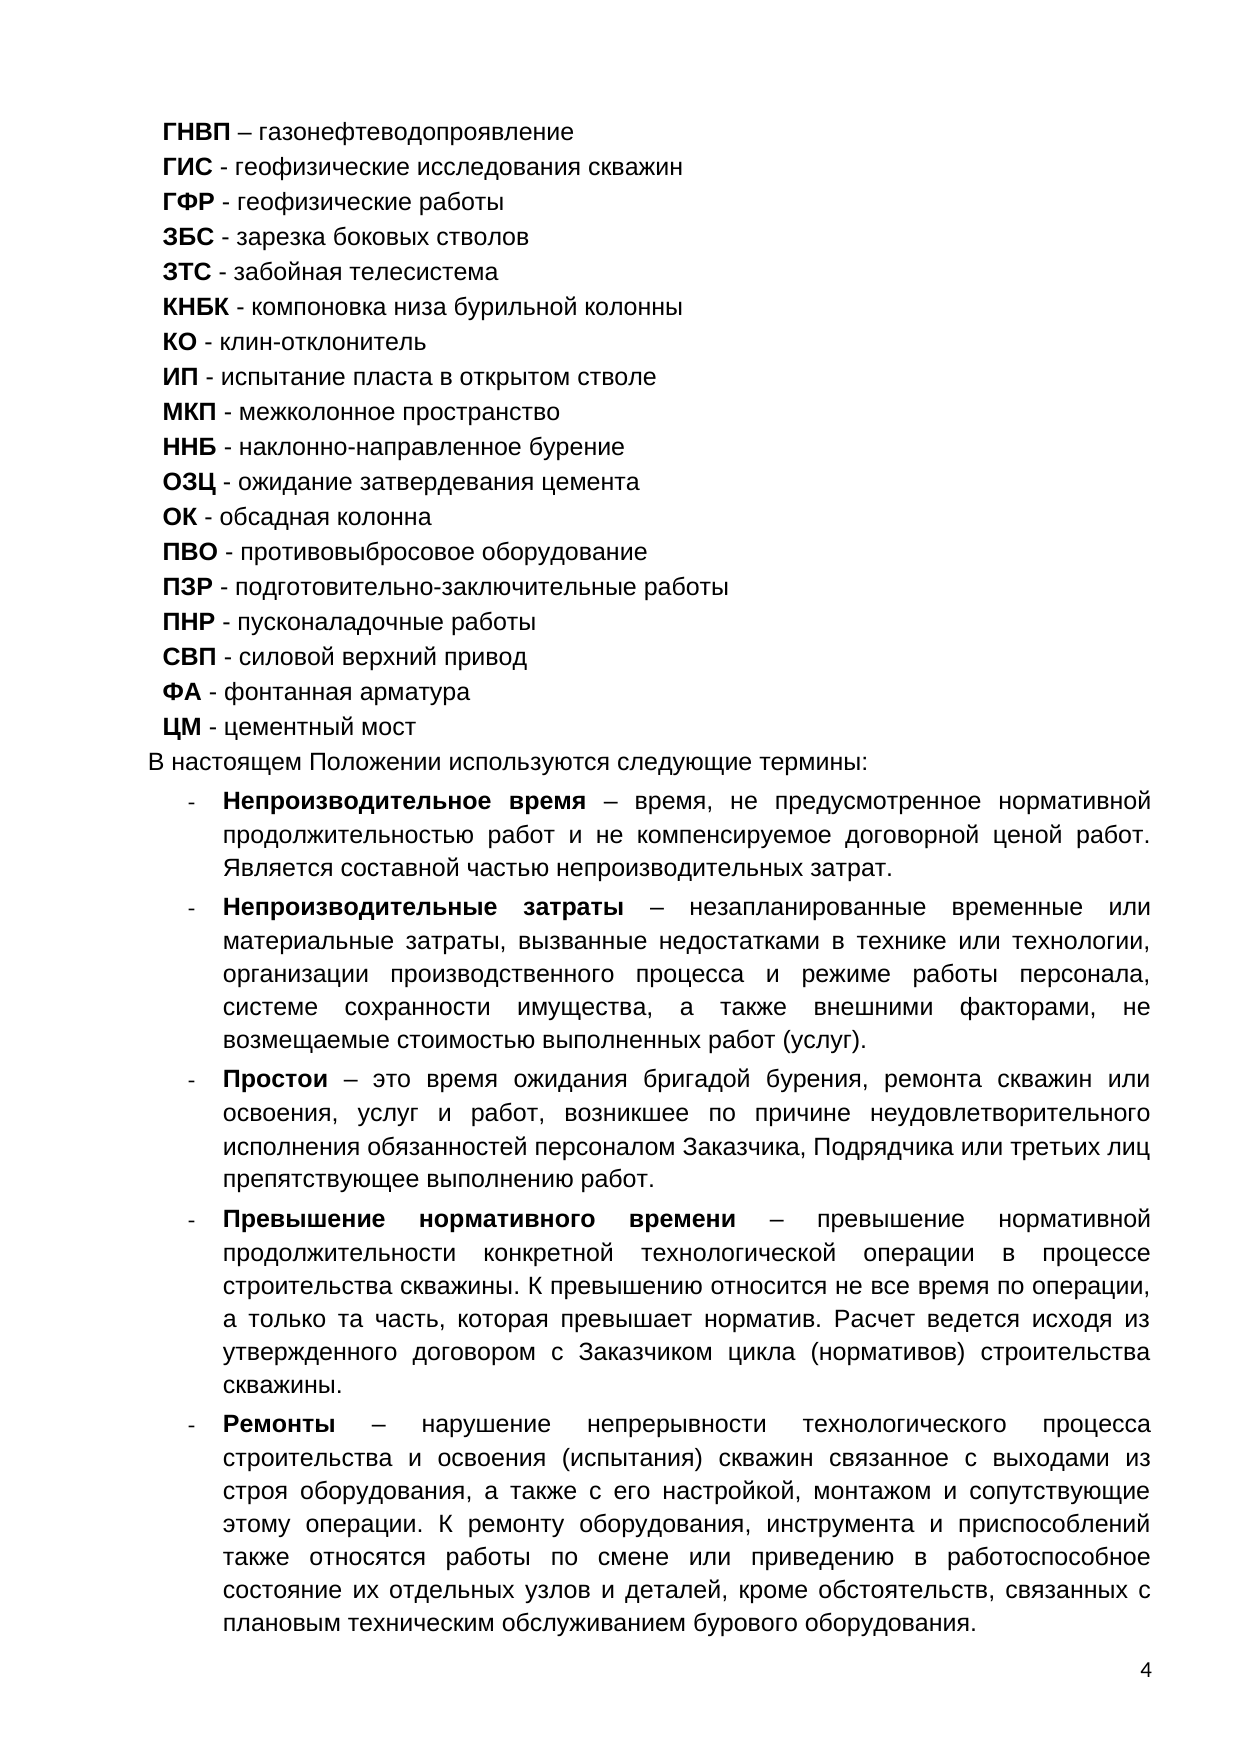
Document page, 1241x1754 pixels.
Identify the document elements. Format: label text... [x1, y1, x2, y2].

list ЗТС - забойная телесистема [162, 257, 1152, 285]
list ЗБС - зарезка боковых стволов [162, 222, 1152, 250]
list СВП - силовой верхний привод [162, 642, 1152, 670]
list ФА - фонтанная арматура [162, 677, 1152, 705]
list ОК - обсадная колонна [162, 502, 1152, 530]
list Непроизводительные затраты – незапланированные временные или материальные затраты, вызванные недостатками в технике или технологии, организации производственного процесса и режиме работы персонала, системе сохранности имущества, а также внешними факторами, не возмещаемые стоимостью выполненных работ (услуг). [185, 892, 1152, 1054]
list МКП - межколонное пространство [162, 397, 1152, 425]
list ГИС - геофизические исследования скважин [162, 152, 1152, 180]
list В настоящем Положении используются следующие термины: [148, 747, 1152, 775]
list ОЗЦ - ожидание затвердевания цемента [162, 467, 1152, 495]
list ГФР - геофизические работы [162, 187, 1152, 215]
list ННБ - наклонно-направленное бурение [162, 432, 1152, 460]
list ПЗР - подготовительно-заключительные работы [162, 572, 1152, 600]
list ИП - испытание пласта в открытом стволе [162, 362, 1152, 390]
list Ремонты – нарушение непрерывности технологического процесса строительства и освоения (испытания) скважин связанное с выходами из строя оборудования, а также с его настройкой, монтажом и сопутствующие этому операции. К ремонту оборудования, инструмента и приспособлений также относятся работы по смене или приведению в работоспособное состояние их отдельных узлов и деталей, кроме обстоятельств, связанных с плановым техническим обслуживанием бурового оборудования. [185, 1409, 1152, 1637]
list ПВО - противовыбросовое оборудование [162, 537, 1152, 565]
list КНБК - компоновка низа бурильной колонны [162, 292, 1152, 320]
list КО - клин-отклонитель [162, 327, 1152, 355]
list ПНР - пусконаладочные работы [162, 607, 1152, 635]
list ЦМ - цементный мост [162, 712, 1152, 740]
list ГНВП – газонефтеводопроявление [162, 117, 1152, 145]
list Непроизводительное время – время, не предусмотренное нормативной продолжительностью работ и не компенсируемое договорной ценой работ. Является составной частью непроизводительных затрат. [185, 786, 1152, 882]
list Превышение нормативного времени – превышение нормативной продолжительности конкретной технологической операции в процессе строительства скважины. К превышению относится не все время по операции, а только та часть, которая превышает норматив. Расчет ведется исходя из утвержденного договором с Заказчиком цикла (нормативов) строительства скважины. [185, 1204, 1152, 1398]
list Простои – это время ожидания бригадой бурения, ремонта скважин или освоения, услуг и работ, возникшее по причине неудовлетворительного исполнения обязанностей персоналом Заказчика, Подрядчика или третьих лиц препятствующее выполнению работ. [185, 1064, 1152, 1193]
